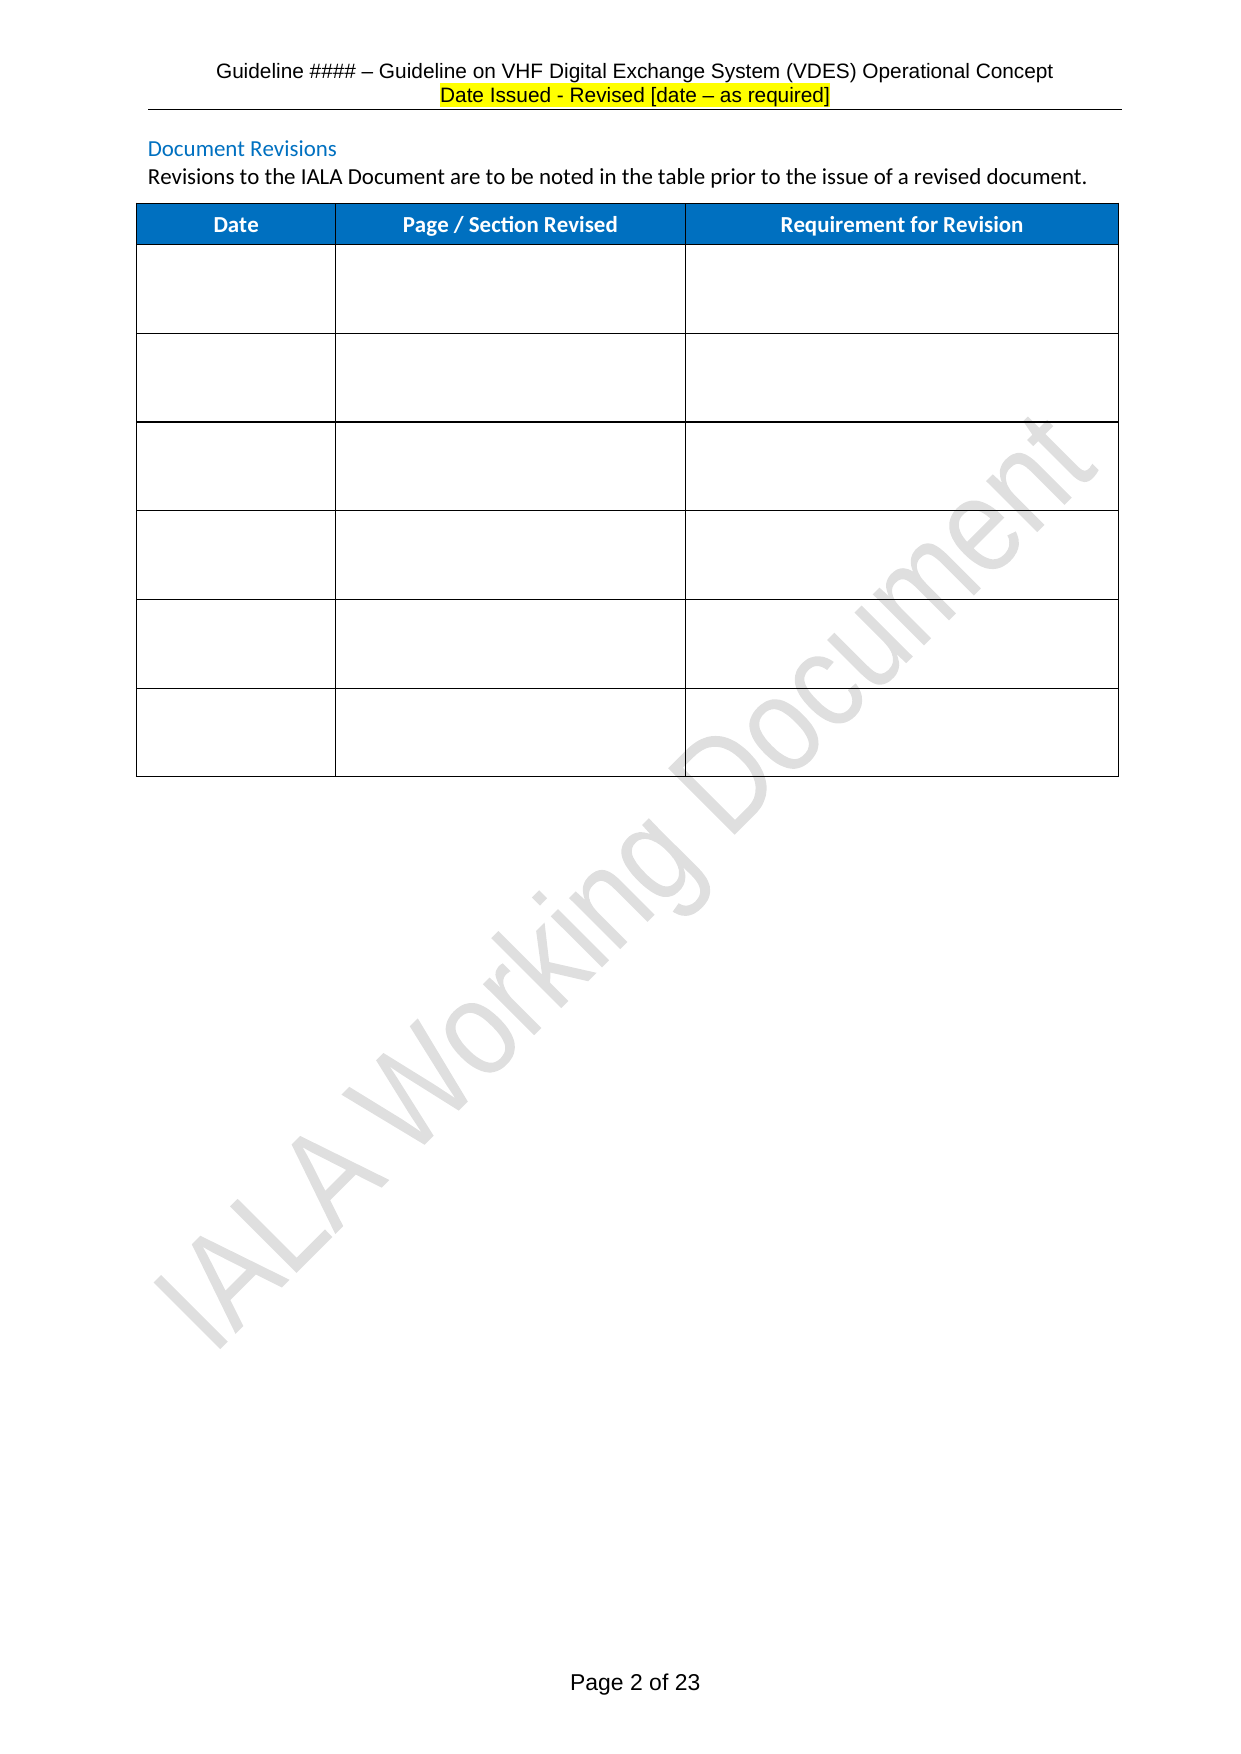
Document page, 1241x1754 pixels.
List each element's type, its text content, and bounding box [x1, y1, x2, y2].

title Document Revisions [148, 134, 1122, 162]
table_cell [137, 600, 335, 687]
table_cell [336, 600, 685, 687]
table_cell [336, 423, 685, 510]
table_cell [686, 423, 1118, 510]
table_cell [686, 334, 1118, 421]
text Revisions to the IALA Document are to be noted in the table prior to the issue of a revised document. [148, 162, 1122, 190]
table_cell [686, 511, 1118, 599]
table_cell [137, 423, 335, 510]
table_cell [686, 689, 1118, 776]
table_cell [686, 245, 1118, 333]
table_cell [137, 334, 335, 421]
table_header Date [137, 204, 335, 244]
table_cell [336, 511, 685, 599]
table_cell [137, 511, 335, 599]
table_header Requirement for Revision [686, 204, 1118, 244]
table_cell [137, 245, 335, 333]
table_cell [336, 334, 685, 421]
table_header Page / Section Revised [336, 204, 685, 244]
table_cell [336, 245, 685, 333]
table_cell [336, 689, 685, 776]
table_cell [686, 600, 1118, 687]
table_cell [137, 689, 335, 776]
